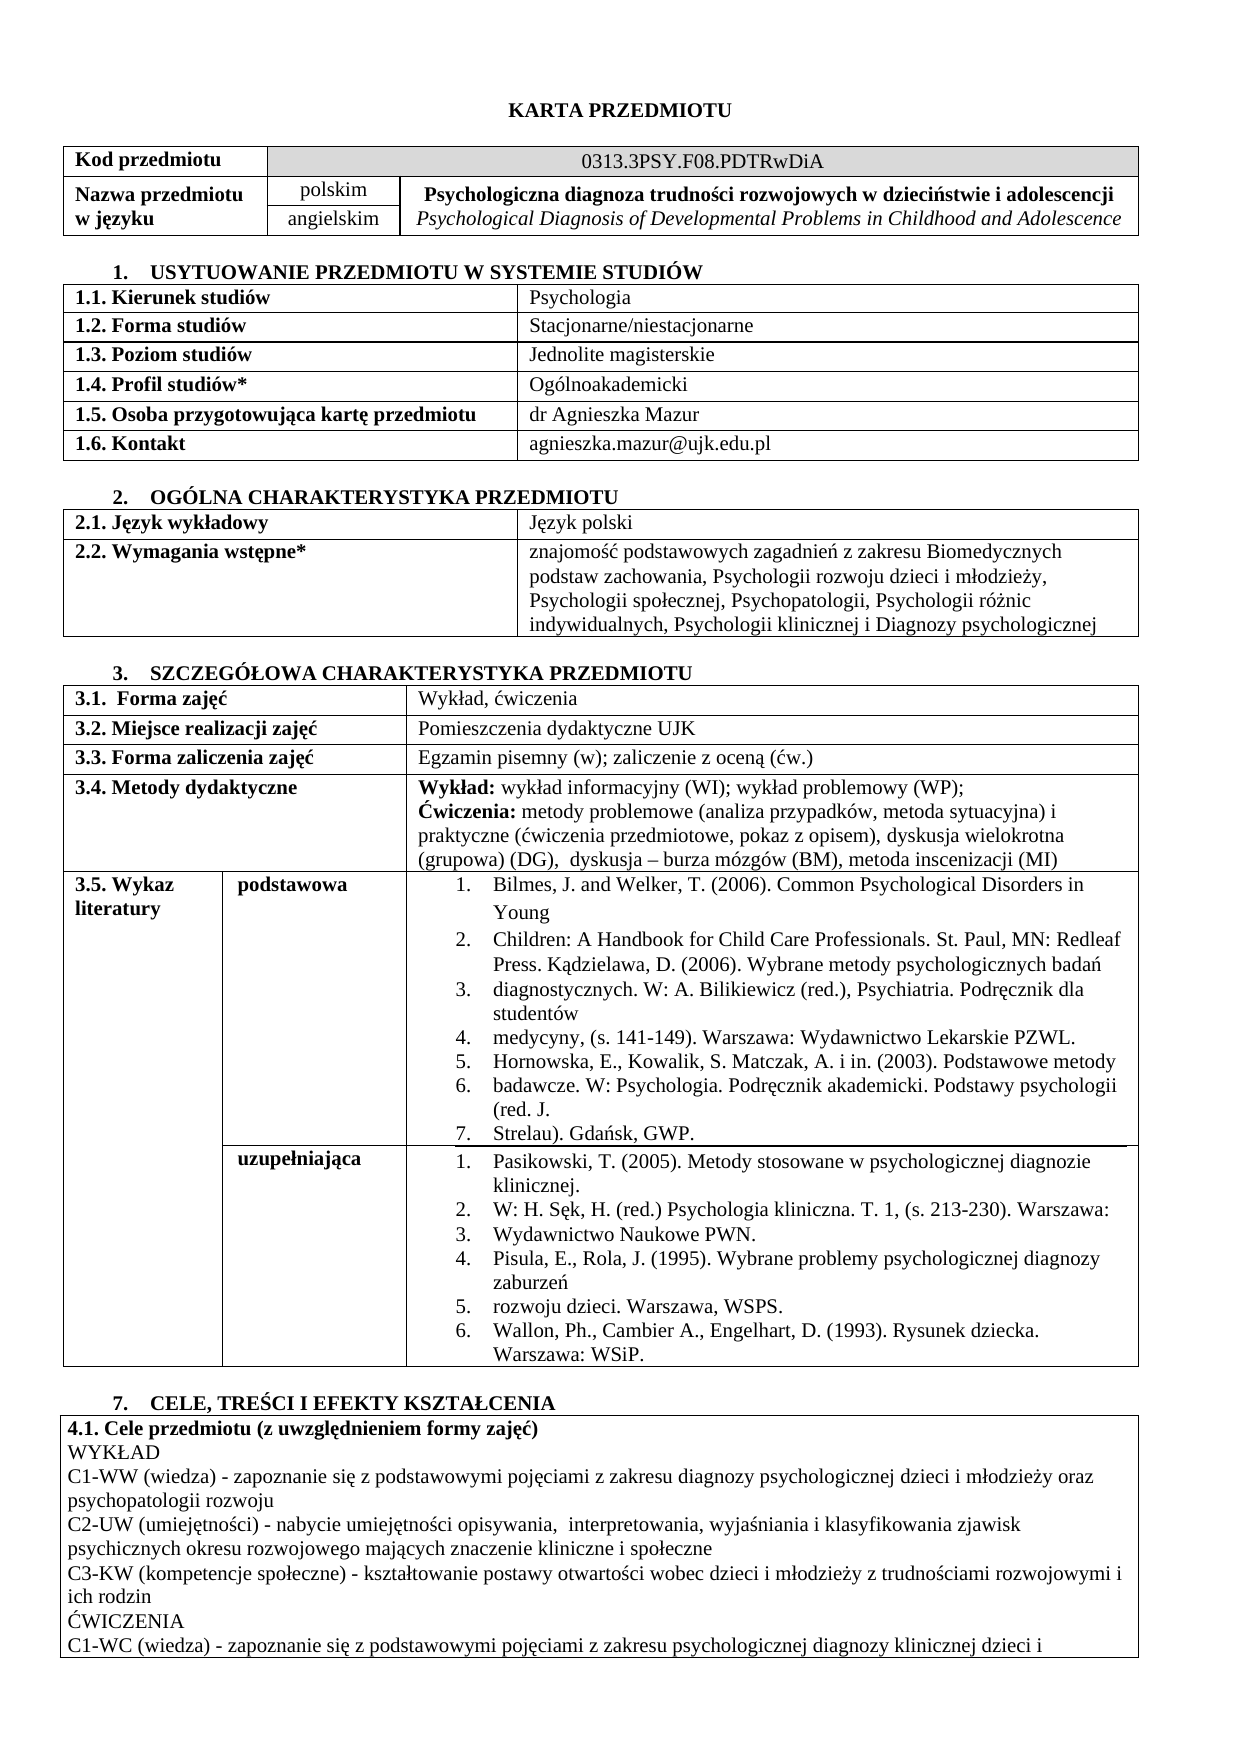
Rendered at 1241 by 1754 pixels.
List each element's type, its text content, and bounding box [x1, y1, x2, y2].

table_header 1.1. Kierunek studiów [64, 285, 517, 312]
table_cell Wykład: wykład informacyjny (WI); wykład problemowy (WP); Ćwiczenia: metody problemowe (analiza przypadków, metoda sytuacyjna) i praktyczne (ćwiczenia przedmiotowe, pokaz z opisem), dyskusja wielokrotna (grupowa) (DG), dyskusja – burza mózgów (BM), metoda inscenizacji (MI) [407, 775, 1138, 871]
list SZCZEGÓŁOWA CHARAKTERYSTYKA PRZEDMIOTU [112, 661, 1165, 685]
list OGÓLNA CHARAKTERYSTYKA PRZEDMIOTU [112, 485, 1165, 509]
table_cell dr Agnieszka Mazur [518, 402, 1138, 430]
table_cell znajomość podstawowych zagadnień z zakresu Biomedycznych podstaw zachowania, Psychologii rozwoju dzieci i młodzieży, Psychologii społecznej, Psychopatologii, Psychologii różnic indywidualnych, Psychologii klinicznej i Diagnozy psychologicznej [518, 540, 1138, 636]
table_header 2.1. Język wykładowy [64, 510, 517, 538]
table_cell Ogólnoakademicki [518, 372, 1138, 401]
table_header Psychologia [518, 285, 1138, 312]
table_cell 1.5. Osoba przygotowująca kartę przedmiotu [64, 402, 517, 430]
list CELE, TREŚCI I EFEKTY KSZTAŁCENIA [112, 1391, 1165, 1415]
table_cell agnieszka.mazur@ujk.edu.pl [518, 431, 1138, 460]
table_cell Stacjonarne/niestacjonarne [518, 313, 1138, 341]
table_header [61, 1416, 1138, 1657]
table_cell uzupełniająca [223, 1146, 406, 1366]
table_cell 1.2. Forma studiów [64, 313, 517, 341]
table_cell 1.3. Poziom studiów [64, 343, 517, 371]
table_cell podstawowa [223, 872, 406, 1145]
table_cell 3.5. Wykaz literatury [64, 872, 222, 1366]
table_cell 3.4. Metody dydaktyczne [64, 775, 406, 871]
table_header Język polski [518, 510, 1138, 538]
table_header Kod przedmiotu [64, 147, 267, 176]
table_cell 1.4. Profil studiów* [64, 372, 517, 401]
table_cell Bilmes, J. and Welker, T. (2006). Common Psychological Disorders in Young Children: A Handbook for Child Care Professionals. St. Paul, MN: Redleaf Press. Kądzielawa, D. (2006). Wybrane metody psychologicznych badań diagnostycznych. W: A. Bilikiewicz (red.), Psychiatria. Podręcznik dla studentów medycyny, (s. 141-149). Warszawa: Wydawnictwo Lekarskie PZWL. Hornowska, E., Kowalik, S. Matczak, A. i in. (2003). Podstawowe metody badawcze. W: Psychologia. Podręcznik akademicki. Podstawy psychologii (red. J. Strelau). Gdańsk, GWP. [407, 872, 1138, 1145]
table_cell 1.6. Kontakt [64, 431, 517, 460]
table_header Wykład, ćwiczenia [407, 686, 1138, 714]
table_cell Egzamin pisemny (w); zaliczenie z oceną (ćw.) [407, 745, 1138, 774]
table_cell polskim [268, 177, 399, 205]
table_header 0313.3PSY.F08.PDTRwDiA [268, 147, 1138, 176]
table_cell Pomieszczenia dydaktyczne UJK [407, 716, 1138, 744]
list USYTUOWANIE PRZEDMIOTU W SYSTEMIE STUDIÓW [112, 260, 1165, 284]
table_cell 3.3. Forma zaliczenia zajęć [64, 745, 406, 774]
table_cell 2.2. Wymagania wstępne* [64, 540, 517, 636]
table_cell angielskim [268, 206, 399, 235]
table_cell 3.2. Miejsce realizacji zajęć [64, 716, 406, 744]
text KARTA PRZEDMIOTU [75, 98, 1165, 122]
table_cell Nazwa przedmiotu w języku [64, 177, 267, 235]
table_cell Jednolite magisterskie [518, 343, 1138, 371]
table_cell Pasikowski, T. (2005). Metody stosowane w psychologicznej diagnozie klinicznej. W: H. Sęk, H. (red.) Psychologia kliniczna. T. 1, (s. 213-230). Warszawa: Wydawnictwo Naukowe PWN. Pisula, E., Rola, J. (1995). Wybrane problemy psychologicznej diagnozy zaburzeń rozwoju dzieci. Warszawa, WSPS. Wallon, Ph., Cambier A., Engelhart, D. (1993). Rysunek dziecka. Warszawa: WSiP. [407, 1146, 1138, 1366]
table_cell Psychologiczna diagnoza trudności rozwojowych w dzieciństwie i adolescencji Psychological Diagnosis of Developmental Problems in Childhood and Adolescence [401, 177, 1138, 235]
table_header 3.1. Forma zajęć [64, 686, 406, 714]
